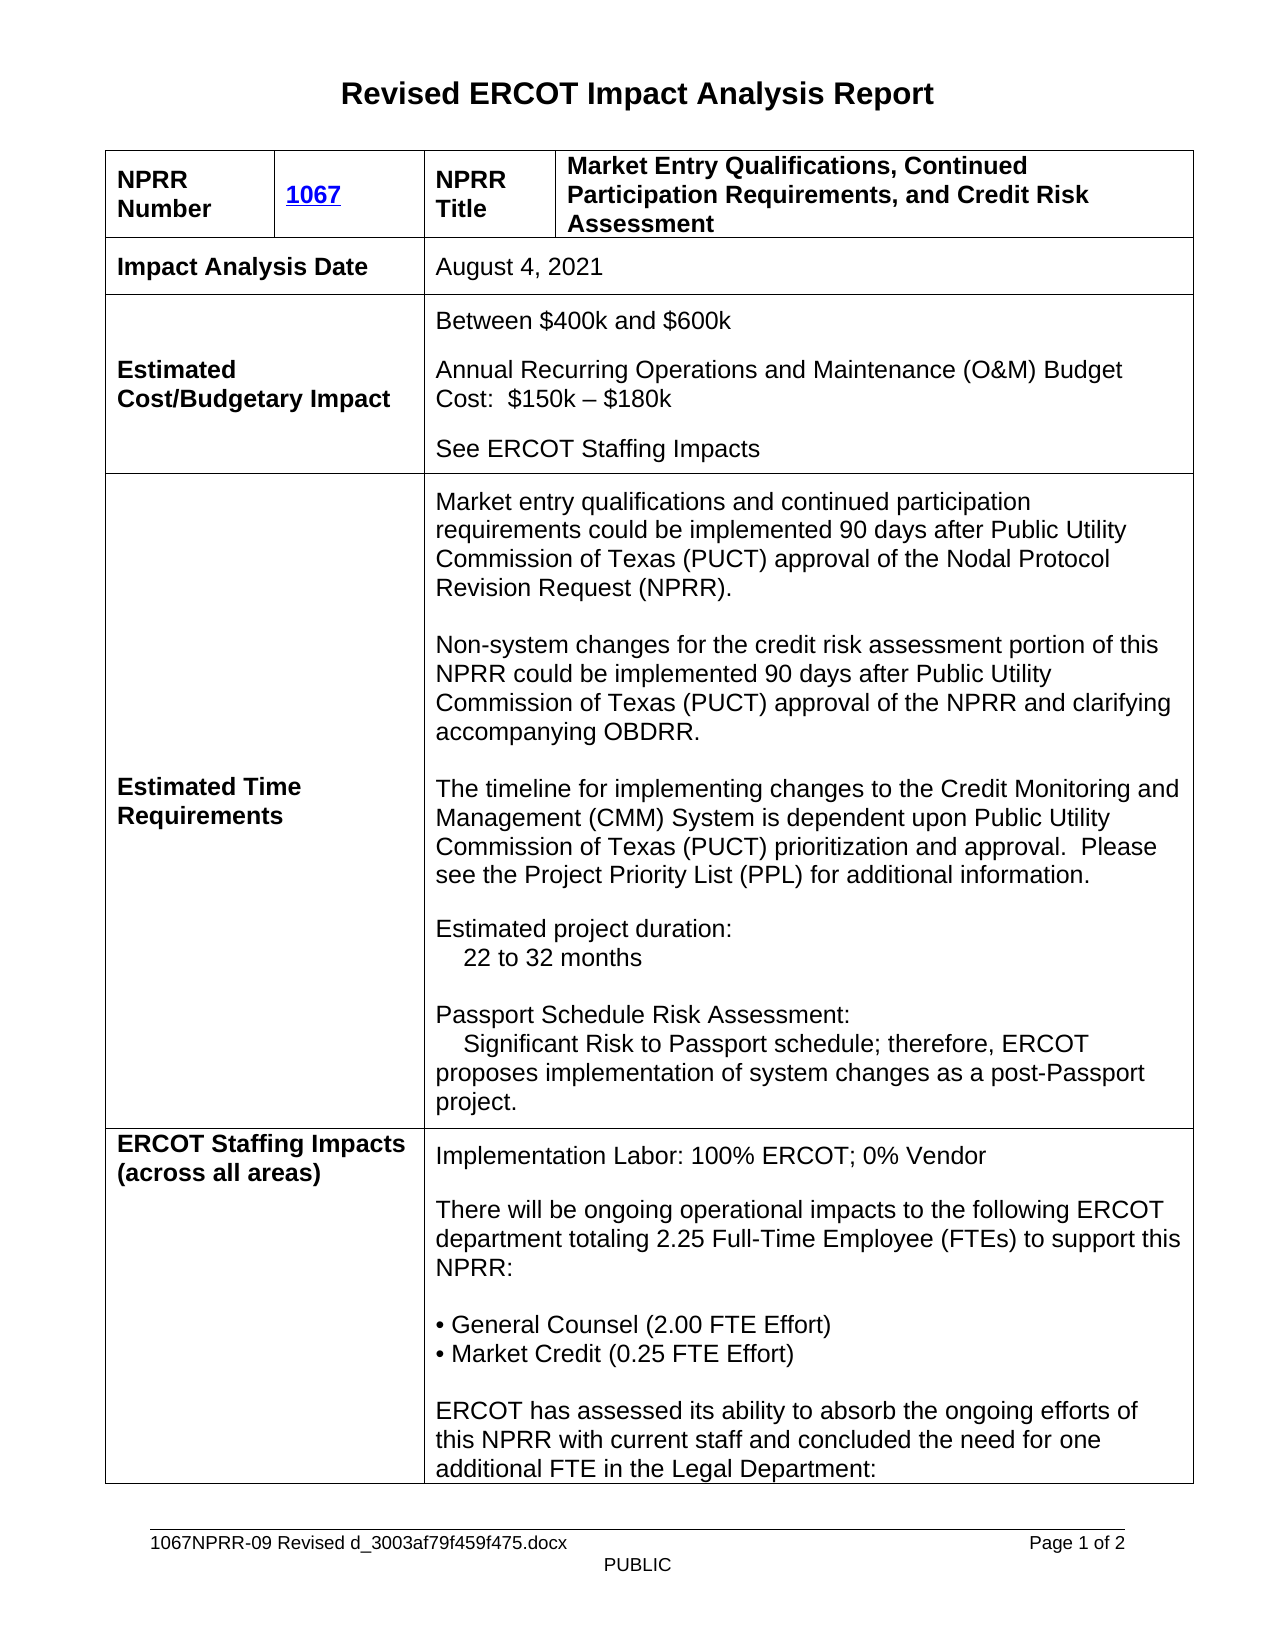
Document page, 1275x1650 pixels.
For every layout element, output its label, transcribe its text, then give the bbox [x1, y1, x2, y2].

table_cell Impact Analysis Date [106, 238, 424, 294]
table_cell Estimated Cost/Budgetary Impact [106, 295, 424, 473]
table_cell August 4, 2021 [425, 238, 1193, 294]
table_header NPRR Title [425, 151, 555, 237]
table_header 1067 [275, 151, 424, 237]
table_cell Market entry qualifications and continued participation requirements could be implemented 90 days after Public Utility Commission of Texas (PUCT) approval of the Nodal Protocol Revision Request (NPRR). Non-system changes for the credit risk assessment portion of this NPRR could be implemented 90 days after Public Utility Commission of Texas (PUCT) approval of the NPRR and clarifying accompanying OBDRR. The timeline for implementing changes to the Credit Monitoring and Management (CMM) System is dependent upon Public Utility Commission of Texas (PUCT) prioritization and approval. Please see the Project Priority List (PPL) for additional information. Estimated project duration: 22 to 32 months Passport Schedule Risk Assessment: Significant Risk to Passport schedule; therefore, ERCOT proposes implementation of system changes as a post-Passport project. [425, 474, 1193, 1128]
table_cell Estimated Time Requirements [106, 474, 424, 1128]
table_cell Between $400k and $600k Annual Recurring Operations and Maintenance (O&M) Budget Cost: $150k – $180k See ERCOT Staffing Impacts [425, 295, 1193, 473]
table_header Market Entry Qualifications, Continued Participation Requirements, and Credit Risk Assessment [556, 151, 1193, 237]
table_header NPRR Number [106, 151, 274, 237]
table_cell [425, 1129, 1193, 1482]
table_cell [106, 1129, 424, 1482]
